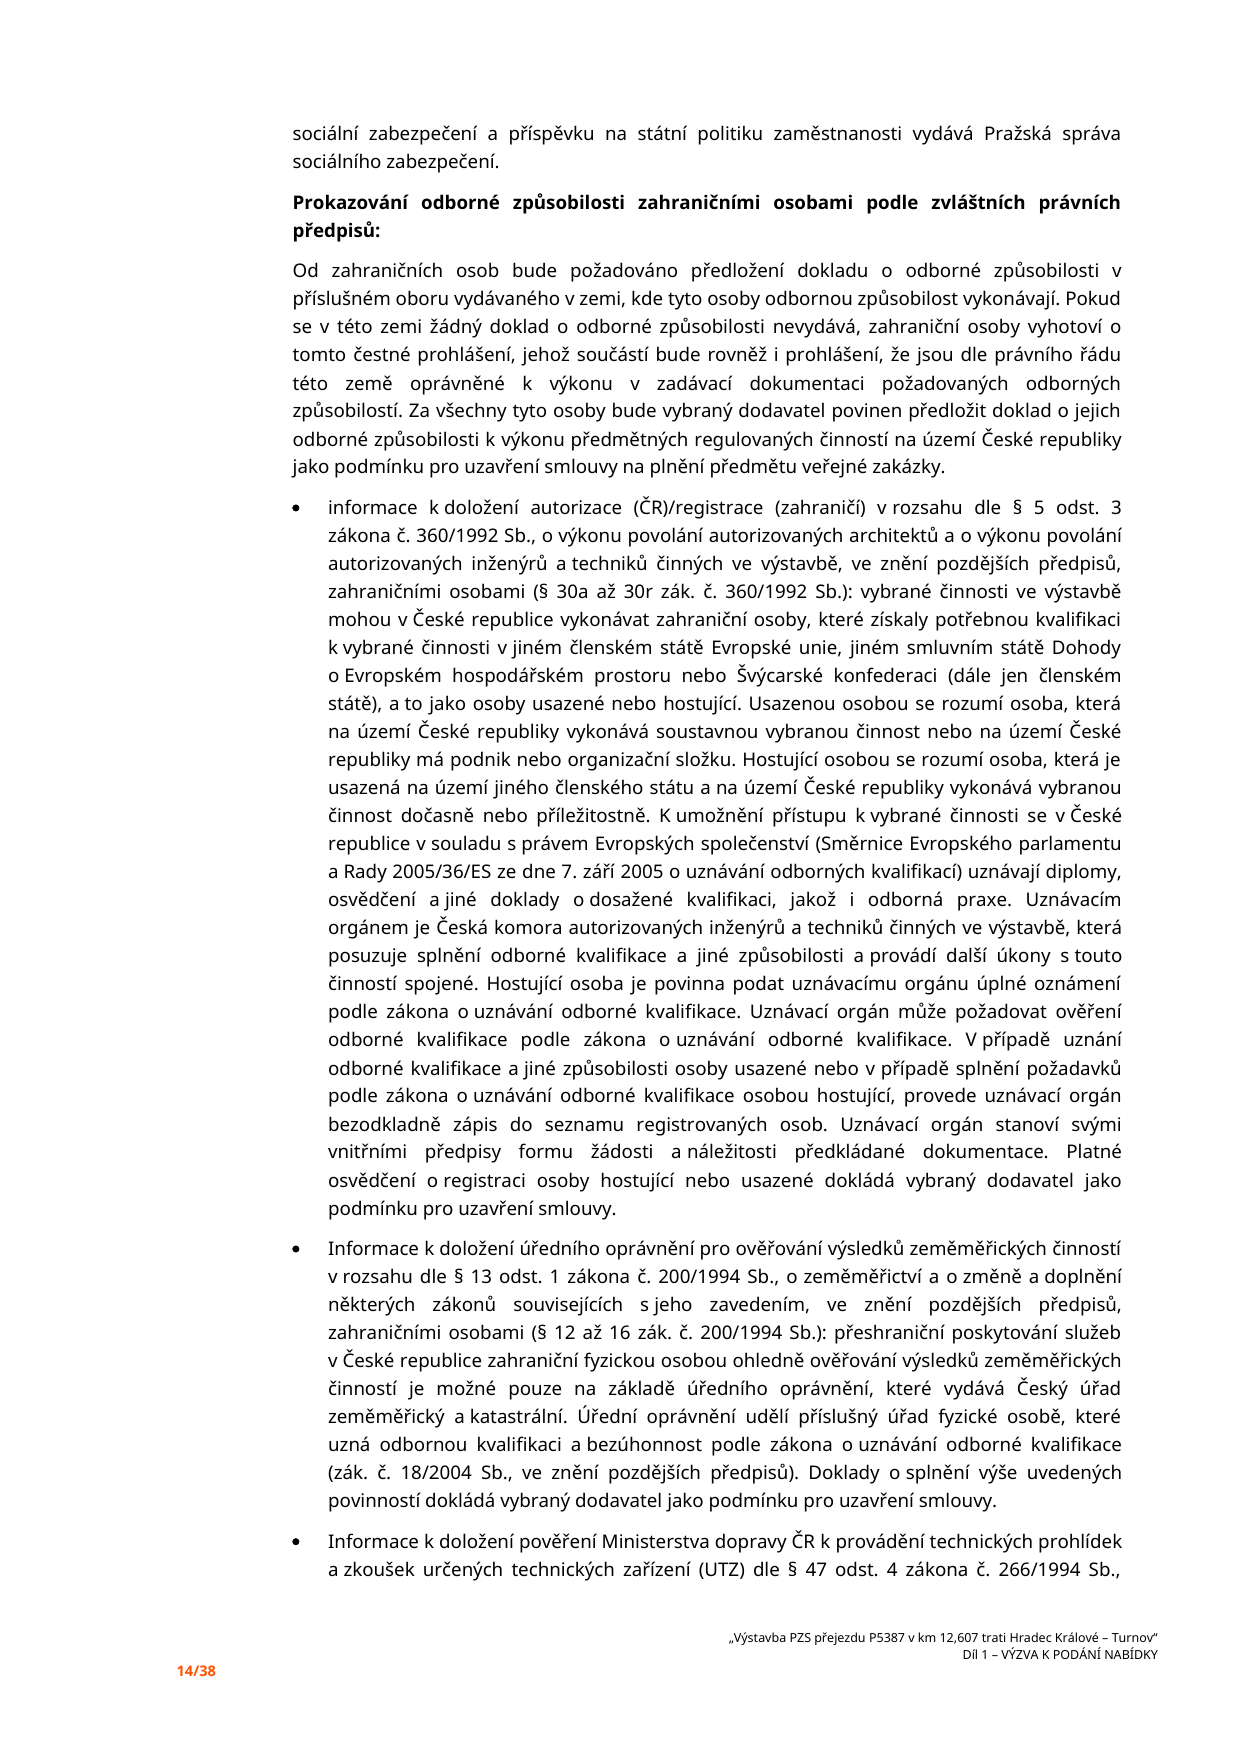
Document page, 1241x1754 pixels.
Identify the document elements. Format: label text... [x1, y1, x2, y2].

text informace k doložení autorizace (ČR)/registrace (zahraničí) v rozsahu dle § 5 odst. 3 zákona č. 360/1992 Sb., o výkonu povolání autorizovaných architektů a o výkonu povolání autorizovaných inženýrů a techniků činných ve výstavbě, ve znění pozdějších předpisů, zahraničními osobami (§ 30a až 30r zák. č. 360/1992 Sb.): vybrané činnosti ve výstavbě mohou v České republice vykonávat zahraniční osoby, které získaly potřebnou kvalifikaci k vybrané činnosti v jiném členském státě Evropské unie, jiném smluvním státě Dohody o Evropském hospodářském prostoru nebo Švýcarské konfederaci (dále jen členském státě), a to jako osoby usazené nebo hostující. Usazenou osobou se rozumí osoba, která na území České republiky vykonává soustavnou vybranou činnost nebo na území České republiky má podnik nebo organizační složku. Hostující osobou se rozumí osoba, která je usazená na území jiného členského státu a na území České republiky vykonává vybranou činnost dočasně nebo příležitostně. K umožnění přístupu k vybrané činnosti se v České republice v souladu s právem Evropských společenství (Směrnice Evropského parlamentu a Rady 2005/36/ES ze dne 7. září 2005 o uznávání odborných kvalifikací) uznávají diplomy, osvědčení a jiné doklady o dosažené kvalifikaci, jakož i odborná praxe. Uznávacím orgánem je Česká komora autorizovaných inženýrů a techniků činných ve výstavbě, která posuzuje splnění odborné kvalifikace a jiné způsobilosti a provádí další úkony s touto činností spojené. Hostující osoba je povinna podat uznávacímu orgánu úplné oznámení podle zákona o uznávání odborné kvalifikace. Uznávací orgán může požadovat ověření odborné kvalifikace podle zákona o uznávání odborné kvalifikace. V případě uznání odborné kvalifikace a jiné způsobilosti osoby usazené nebo v případě splnění požadavků podle zákona o uznávání odborné kvalifikace osobou hostující, provede uznávací orgán bezodkladně zápis do seznamu registrovaných osob. Uznávací orgán stanoví svými vnitřními předpisy formu žádosti a náležitosti předkládané dokumentace. Platné osvědčení o registraci osoby hostující nebo usazené dokládá vybraný dodavatel jako podmínku pro uzavření smlouvy. [292, 494, 1122, 1220]
text Od zahraničních osob bude požadováno předložení dokladu o odborné způsobilosti v příslušném oboru vydávaného v zemi, kde tyto osoby odbornou způsobilost vykonávají. Pokud se v této zemi žádný doklad o odborné způsobilosti nevydává, zahraniční osoby vyhotoví o tomto čestné prohlášení, jehož součástí bude rovněž i prohlášení, že jsou dle právního řádu této země oprávněné k výkonu v zadávací dokumentaci požadovaných odborných způsobilostí. Za všechny tyto osoby bude vybraný dodavatel povinen předložit doklad o jejich odborné způsobilosti k výkonu předmětných regulovaných činností na území České republiky jako podmínku pro uzavření smlouvy na plnění předmětu veřejné zakázky. [292, 258, 1122, 479]
text Prokazování odborné způsobilosti zahraničními osobami podle zvláštních právních předpisů: [292, 189, 1122, 243]
text Informace k doložení úředního oprávnění pro ověřování výsledků zeměměřických činností v rozsahu dle § 13 odst. 1 zákona č. 200/1994 Sb., o zeměměřictví a o změně a doplnění některých zákonů souvisejících s jeho zavedením, ve znění pozdějších předpisů, zahraničními osobami (§ 12 až 16 zák. č. 200/1994 Sb.): přeshraniční poskytování služeb v České republice zahraniční fyzickou osobou ohledně ověřování výsledků zeměměřických činností je možné pouze na základě úředního oprávnění, které vydává Český úřad zeměměřický a katastrální. Úřední oprávnění udělí příslušný úřad fyzické osobě, které uzná odbornou kvalifikaci a bezúhonnost podle zákona o uznávání odborné kvalifikace (zák. č. 18/2004 Sb., ve znění pozdějších předpisů). Doklady o splnění výše uvedených povinností dokládá vybraný dodavatel jako podmínku pro uzavření smlouvy. [292, 1235, 1122, 1513]
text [292, 121, 1122, 174]
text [292, 1528, 1122, 1582]
